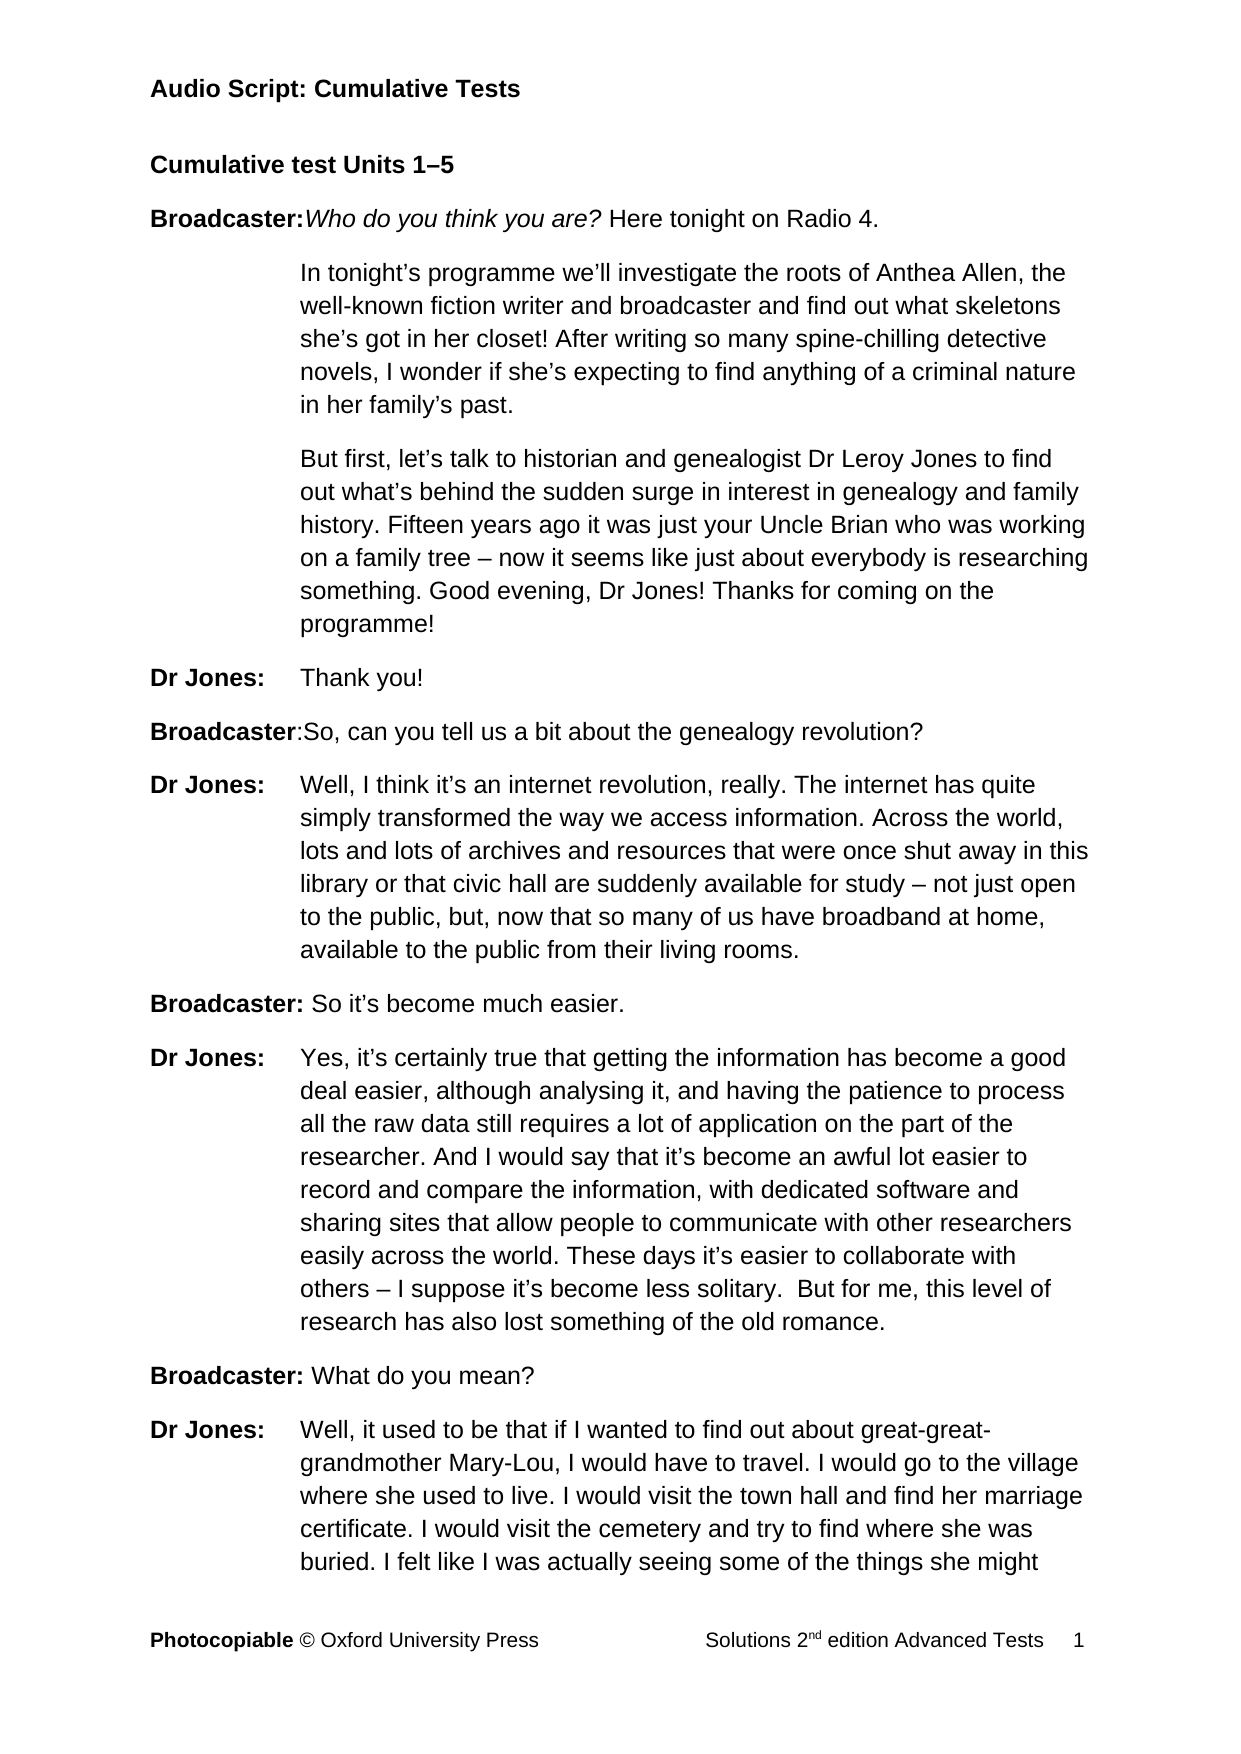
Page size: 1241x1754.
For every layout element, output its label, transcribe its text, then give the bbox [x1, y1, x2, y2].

text Dr Jones: Yes, it’s certainly true that getting the information has become a good deal easier, although analysing it, and having the patience to process all the raw data still requires a lot of application on the part of the researcher. And I would say that it’s become an awful lot easier to record and compare the information, with dedicated software and sharing sites that allow people to communicate with other researchers easily across the world. These days it’s easier to collaborate with others – I suppose it’s become less solitary. But for me, this level of research has also lost something of the old romance. [150, 1043, 1090, 1336]
text Broadcaster:Who do you think you are? Here tonight on Radio 4. [150, 204, 1090, 233]
text Cumulative test Units 1–5 [150, 150, 1090, 179]
text Broadcaster: So it’s become much easier. [150, 989, 1090, 1018]
text Dr Jones: Thank you! [150, 663, 1090, 691]
text Dr Jones: Well, I think it’s an internet revolution, really. The internet has quite simply transformed the way we access information. Across the world, lots and lots of archives and resources that were once shut away in this library or that civic hall are suddenly available for study – not just open to the public, but, now that so many of us have broadband at home, available to the public from their living rooms. [150, 770, 1090, 964]
text Broadcaster:So, can you tell us a bit about the genealogy revolution? [150, 716, 1090, 745]
text But first, let’s talk to historian and genealogist Dr Leroy Jones to find out what’s behind the sudden surge in interest in genealogy and family history. Fifteen years ago it was just your Uncle Brian who was working on a family tree – now it seems like just about everybody is researching something. Good evening, Dr Jones! Thanks for coming on the programme! [300, 444, 1090, 637]
text In tonight’s programme we’ll investigate the roots of Anthea Allen, the well-known fiction writer and broadcaster and find out what skeletons she’s got in her closet! After writing so many spine-chilling detective novels, I wonder if she’s expecting to find anything of a criminal nature in her family’s past. [300, 258, 1090, 418]
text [150, 1415, 1090, 1576]
text Broadcaster: What do you mean? [150, 1361, 1090, 1390]
